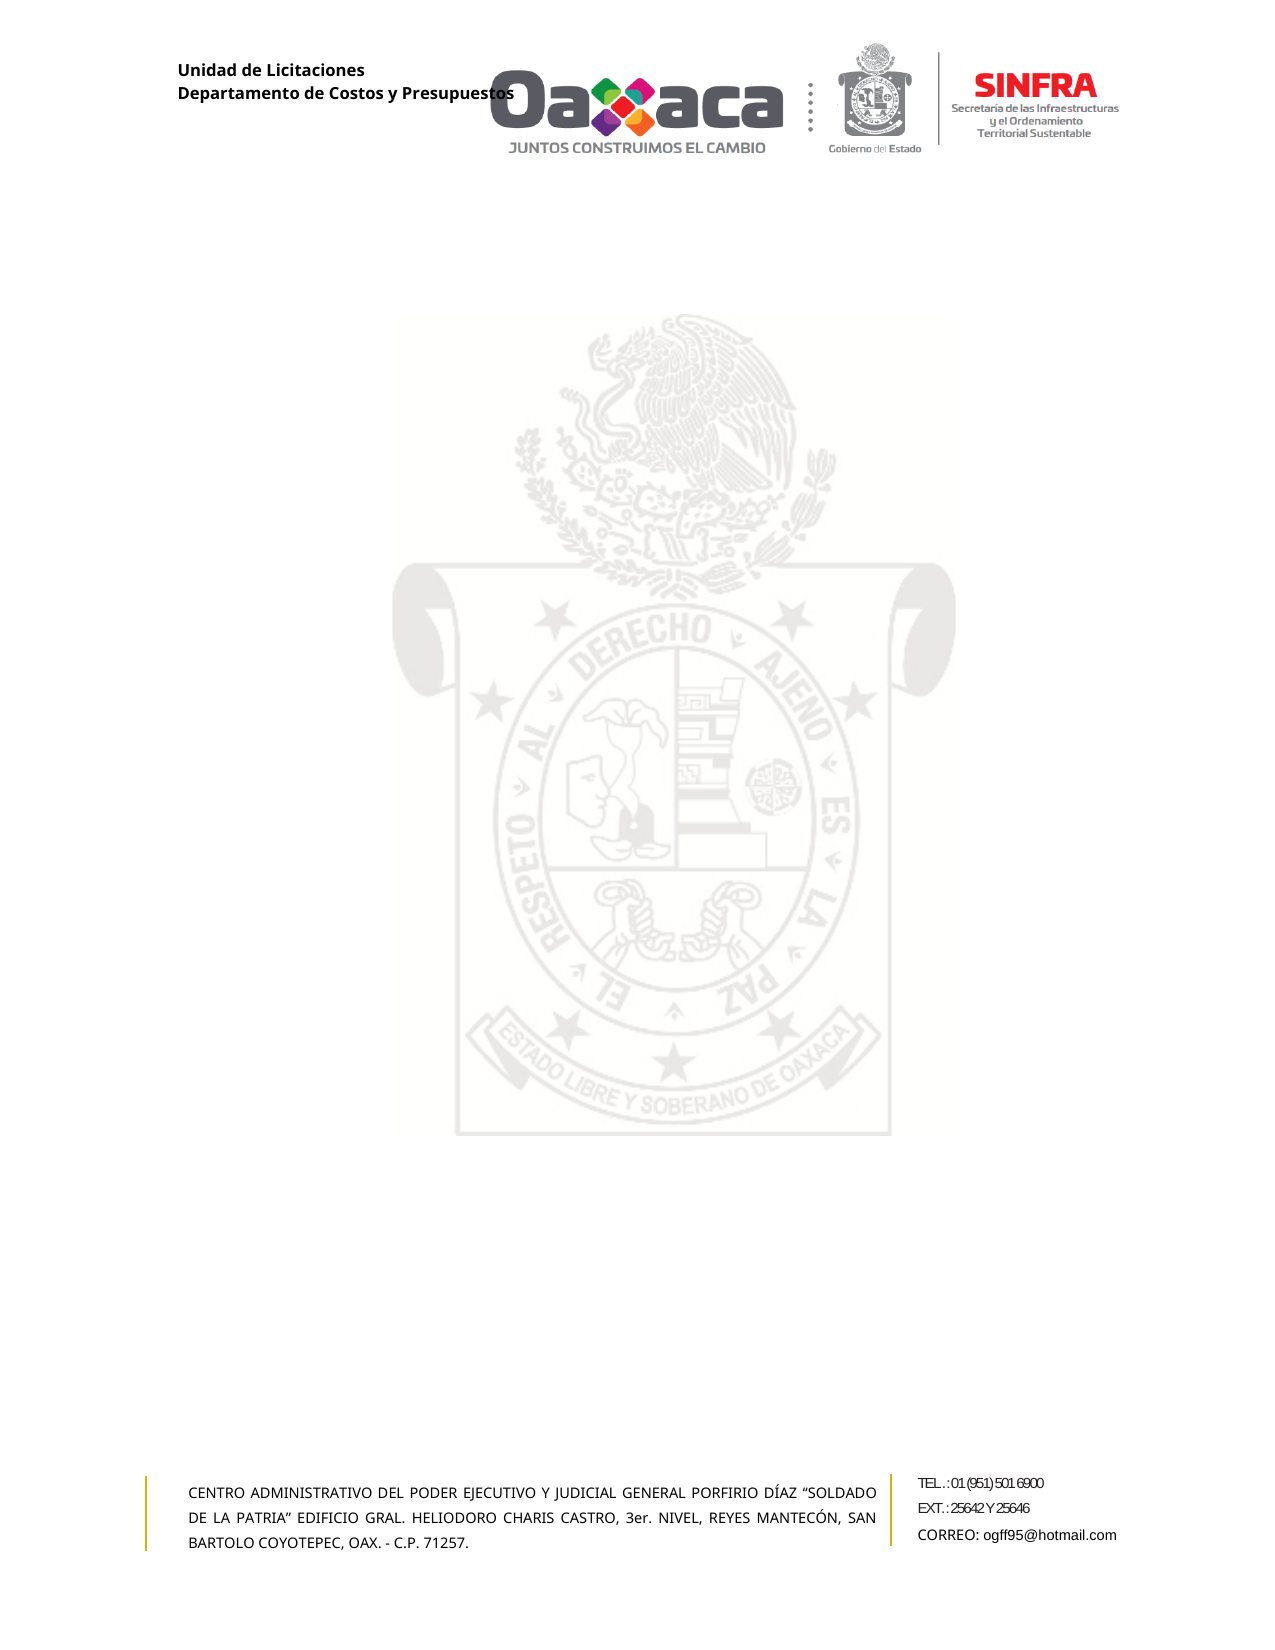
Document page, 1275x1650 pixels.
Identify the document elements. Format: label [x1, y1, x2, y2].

picture [449, 34, 1152, 163]
picture [391, 314, 956, 1136]
